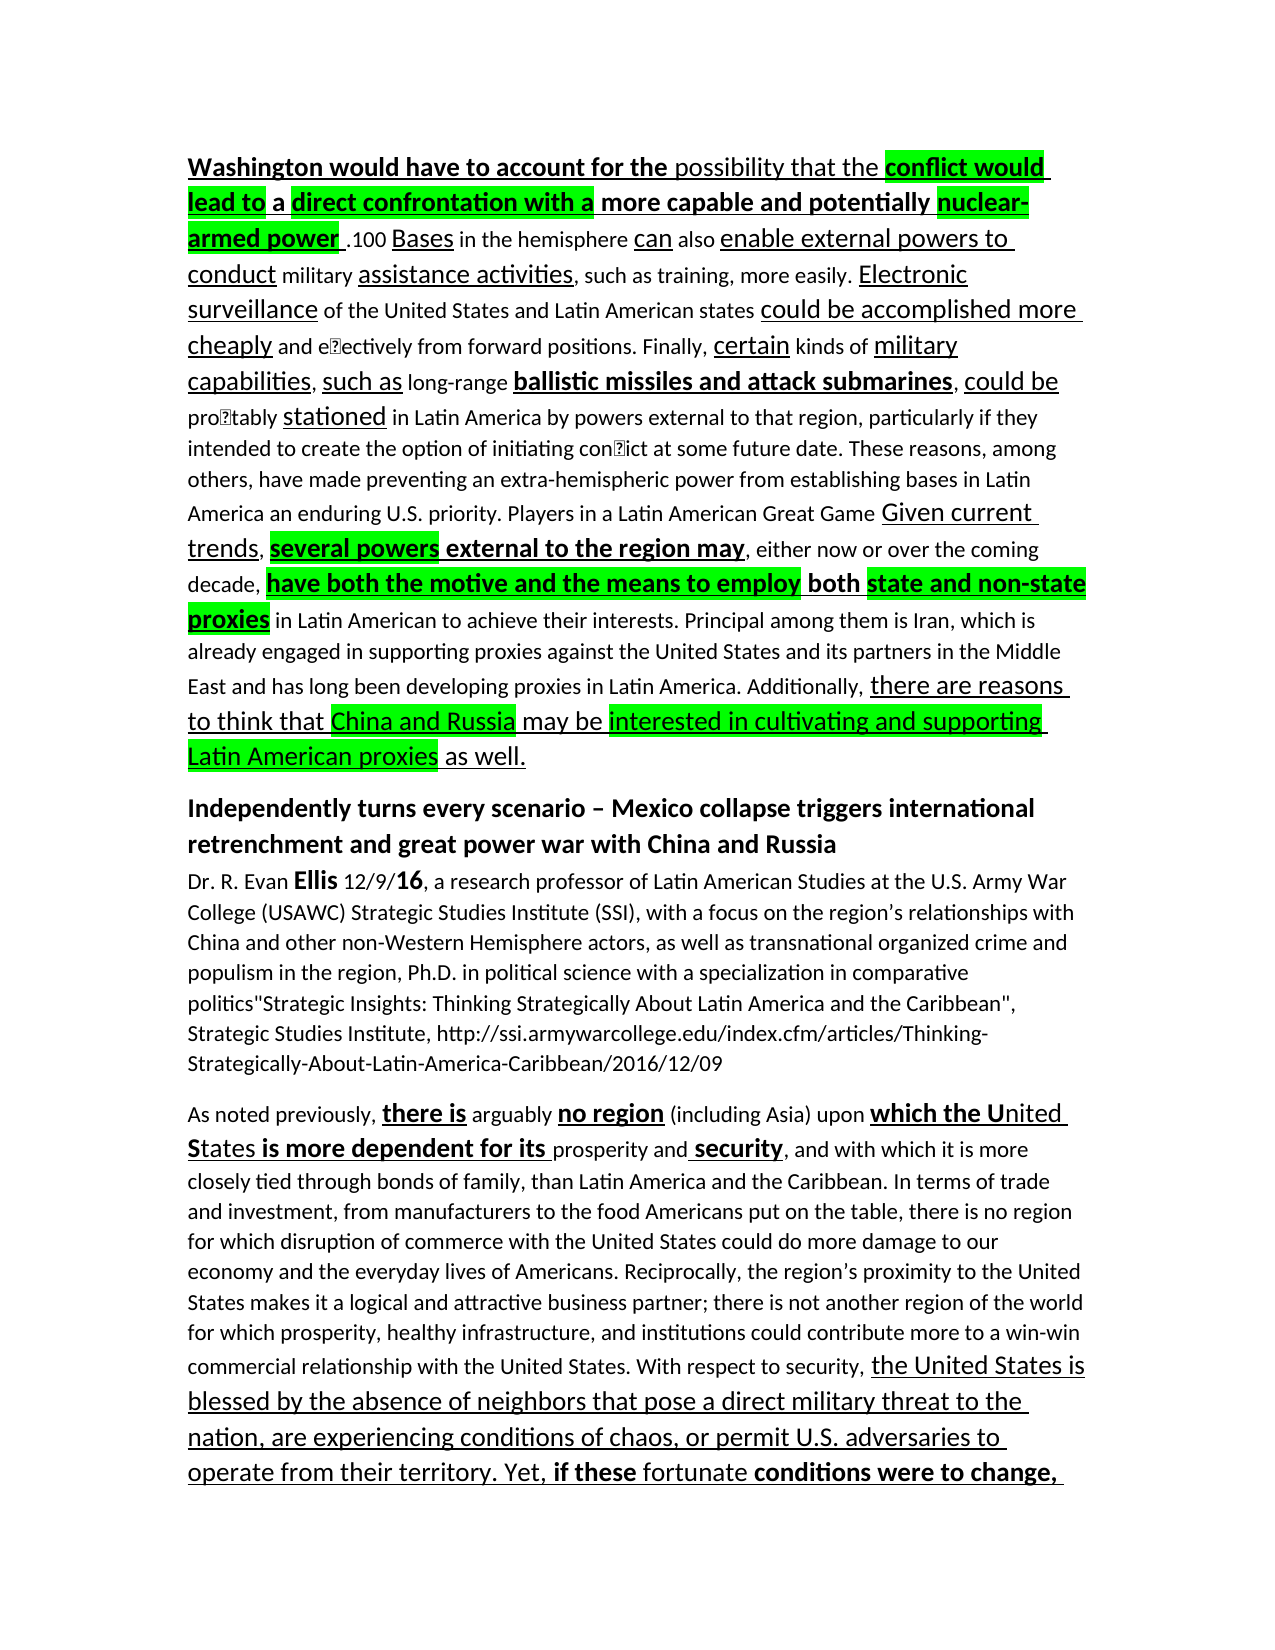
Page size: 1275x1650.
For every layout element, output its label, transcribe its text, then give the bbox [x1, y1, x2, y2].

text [187, 150, 1087, 772]
text Dr. R. Evan Ellis 12/9/16, a research professor of Latin American Studies at the U.S. Army War College (USAWC) Strategic Studies Institute (SSI), with a focus on the region’s relationships with China and other non-Western Hemisphere actors, as well as transnational organized crime and populism in the region, Ph.D. in political science with a specialization in comparative politics"Strategic Insights: Thinking Strategically About Latin America and the Caribbean", Strategic Studies Institute, http://ssi.armywarcollege.edu/index.cfm/articles/Thinking-Strategically-About-Latin-America-Caribbean/2016/12/09 [187, 863, 1087, 1077]
subtitle Independently turns every scenario – Mexico collapse triggers international retrenchment and great power war with China and Russia [187, 792, 1087, 860]
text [187, 1096, 1087, 1488]
